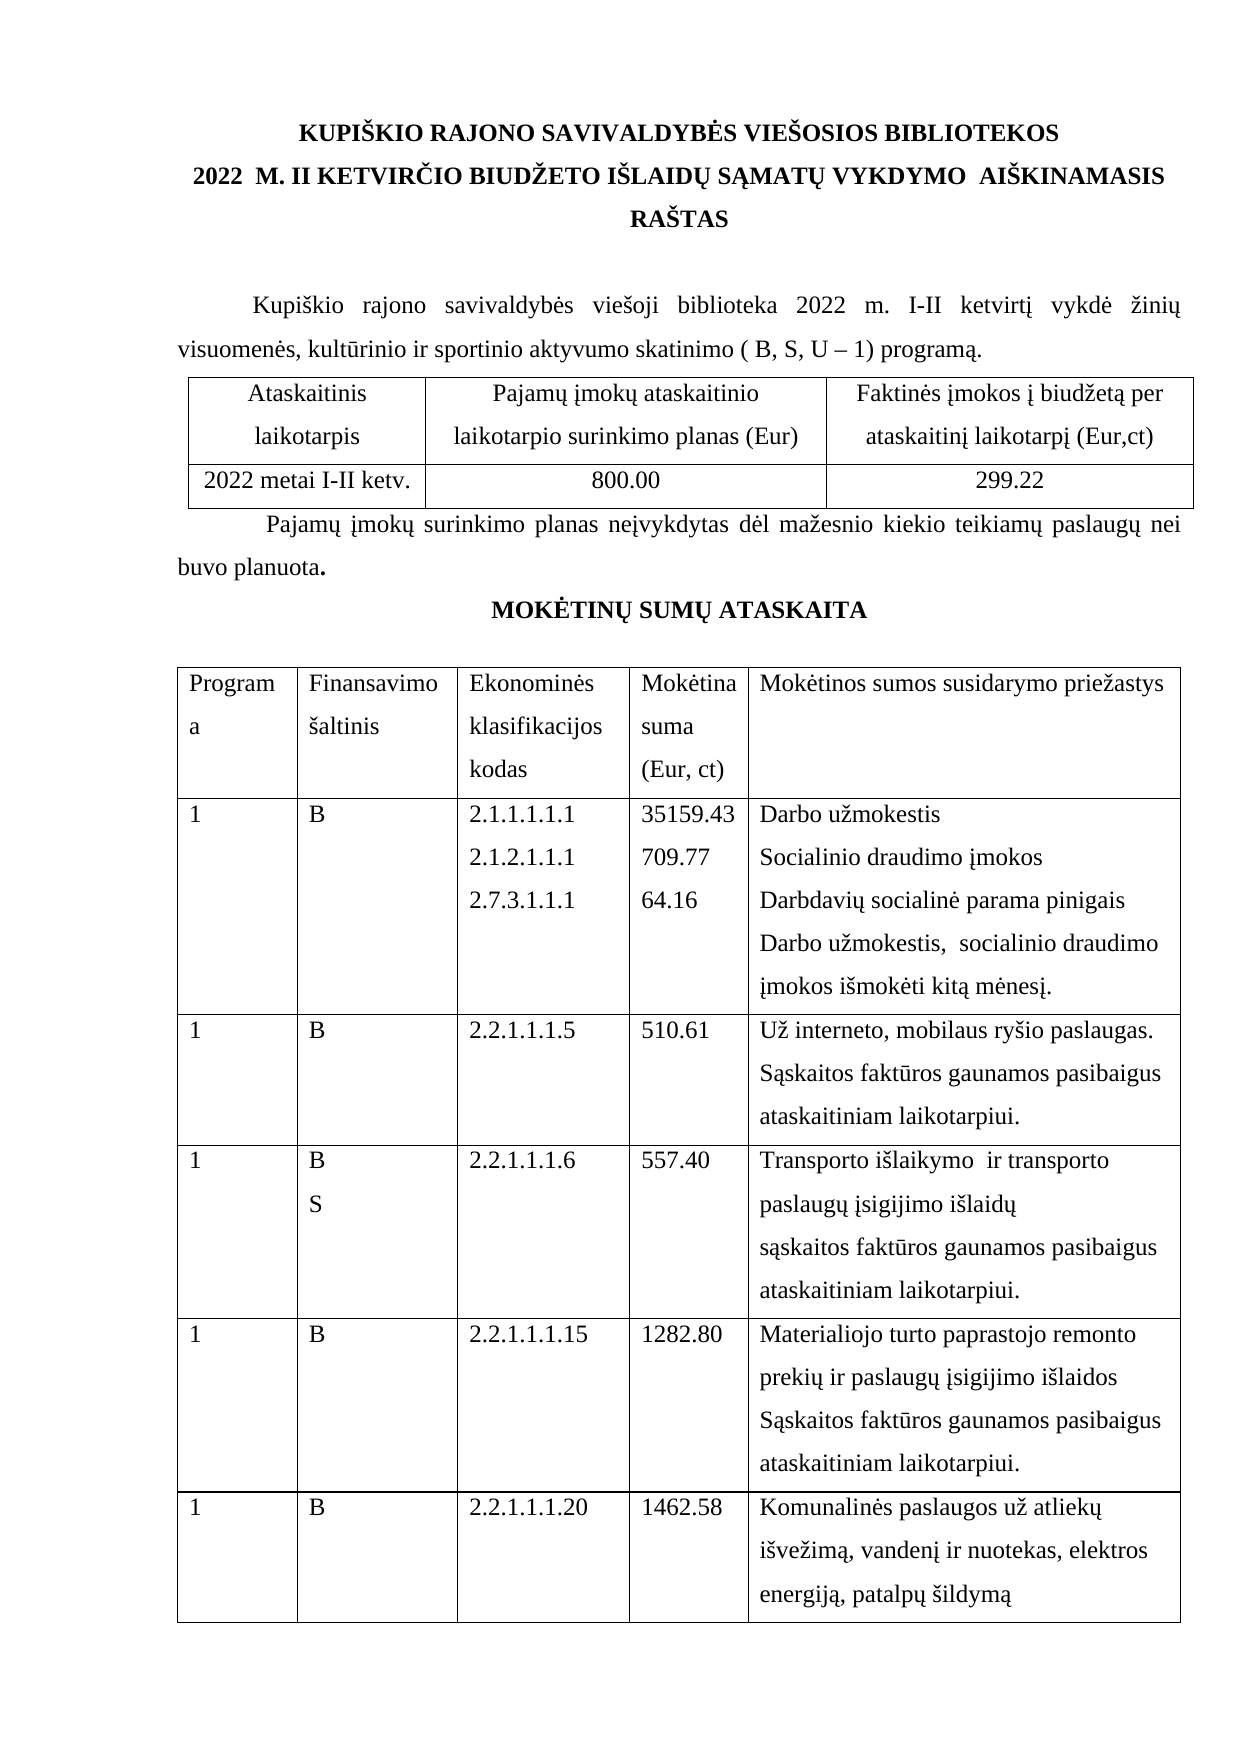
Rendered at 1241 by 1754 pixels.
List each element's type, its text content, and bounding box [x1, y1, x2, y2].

table_cell B [298, 1493, 457, 1622]
table_cell Transporto išlaikymo ir transporto paslaugų įsigijimo išlaidų sąskaitos faktūros gaunamos pasibaigus ataskaitiniam laikotarpiui. [749, 1146, 1180, 1318]
table_cell 1 [178, 1493, 297, 1622]
table_header Ekonominės klasifikacijos kodas [458, 668, 629, 798]
table_cell 2.2.1.1.1.5 [458, 1015, 629, 1144]
table_cell 2.1.1.1.1.1 2.1.2.1.1.1 2.7.3.1.1.1 [458, 799, 629, 1014]
table_cell 2.2.1.1.1.15 [458, 1319, 629, 1491]
table_cell B [298, 1319, 457, 1491]
table_cell 35159.43 709.77 64.16 [630, 799, 748, 1014]
text Kupiškio rajono savivaldybės viešoji biblioteka 2022 m. I-II ketvirtį vykdė žinių visuomenės, kultūrinio ir sportinio aktyvumo skatinimo ( B, S, U – 1) programą. [177, 291, 1181, 362]
table_cell 1462.58 [630, 1493, 748, 1622]
table_cell 1282.80 [630, 1319, 748, 1491]
table_header Ataskaitinis laikotarpis [189, 378, 425, 464]
table_cell Darbo užmokestis Socialinio draudimo įmokos Darbdavių socialinė parama pinigais Darbo užmokestis, socialinio draudimo įmokos išmokėti kitą mėnesį. [749, 799, 1180, 1014]
table_header Finansavimo šaltinis [298, 668, 457, 798]
table_cell Materialiojo turto paprastojo remonto prekių ir paslaugų įsigijimo išlaidos Sąskaitos faktūros gaunamos pasibaigus ataskaitiniam laikotarpiui. [749, 1319, 1180, 1491]
table_cell 2022 metai I-II ketv. [189, 465, 425, 508]
text Pajamų įmokų surinkimo planas neįvykdytas dėl mažesnio kiekio teikiamų paslaugų nei buvo planuota. [177, 509, 1181, 581]
table_cell 299.22 [827, 465, 1193, 508]
table_cell B S [298, 1146, 457, 1318]
table_cell 2.2.1.1.1.6 [458, 1146, 629, 1318]
table_cell 1 [178, 1319, 297, 1491]
table_header Programa [178, 668, 297, 798]
table_cell Už interneto, mobilaus ryšio paslaugas. Sąskaitos faktūros gaunamos pasibaigus ataskaitiniam laikotarpiui. [749, 1015, 1180, 1144]
table_cell 510.61 [630, 1015, 748, 1144]
text KUPIŠKIO RAJONO SAVIVALDYBĖS VIEŠOSIOS BIBLIOTEKOS [177, 118, 1181, 147]
table_header Pajamų įmokų ataskaitinio laikotarpio surinkimo planas (Eur) [426, 378, 826, 464]
table_header Mokėtinos sumos susidarymo priežastys [749, 668, 1180, 798]
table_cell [749, 1493, 1180, 1622]
table_header Faktinės įmokos į biudžetą per ataskaitinį laikotarpį (Eur,ct) [827, 378, 1193, 464]
table_cell 1 [178, 1015, 297, 1144]
table_cell 1 [178, 799, 297, 1014]
table_cell 1 [178, 1146, 297, 1318]
table_cell B [298, 1015, 457, 1144]
table_cell 557.40 [630, 1146, 748, 1318]
table_cell 800.00 [426, 465, 826, 508]
text MOKĖTINŲ SUMŲ ATASKAITA [177, 595, 1181, 624]
table_header Mokėtina suma (Eur, ct) [630, 668, 748, 798]
table_cell B [298, 799, 457, 1014]
table_cell 2.2.1.1.1.20 [458, 1493, 629, 1622]
text 2022 M. II KETVIRČIO BIUDŽETO IŠLAIDŲ SĄMATŲ VYKDYMO AIŠKINAMASIS RAŠTAS [177, 161, 1181, 233]
